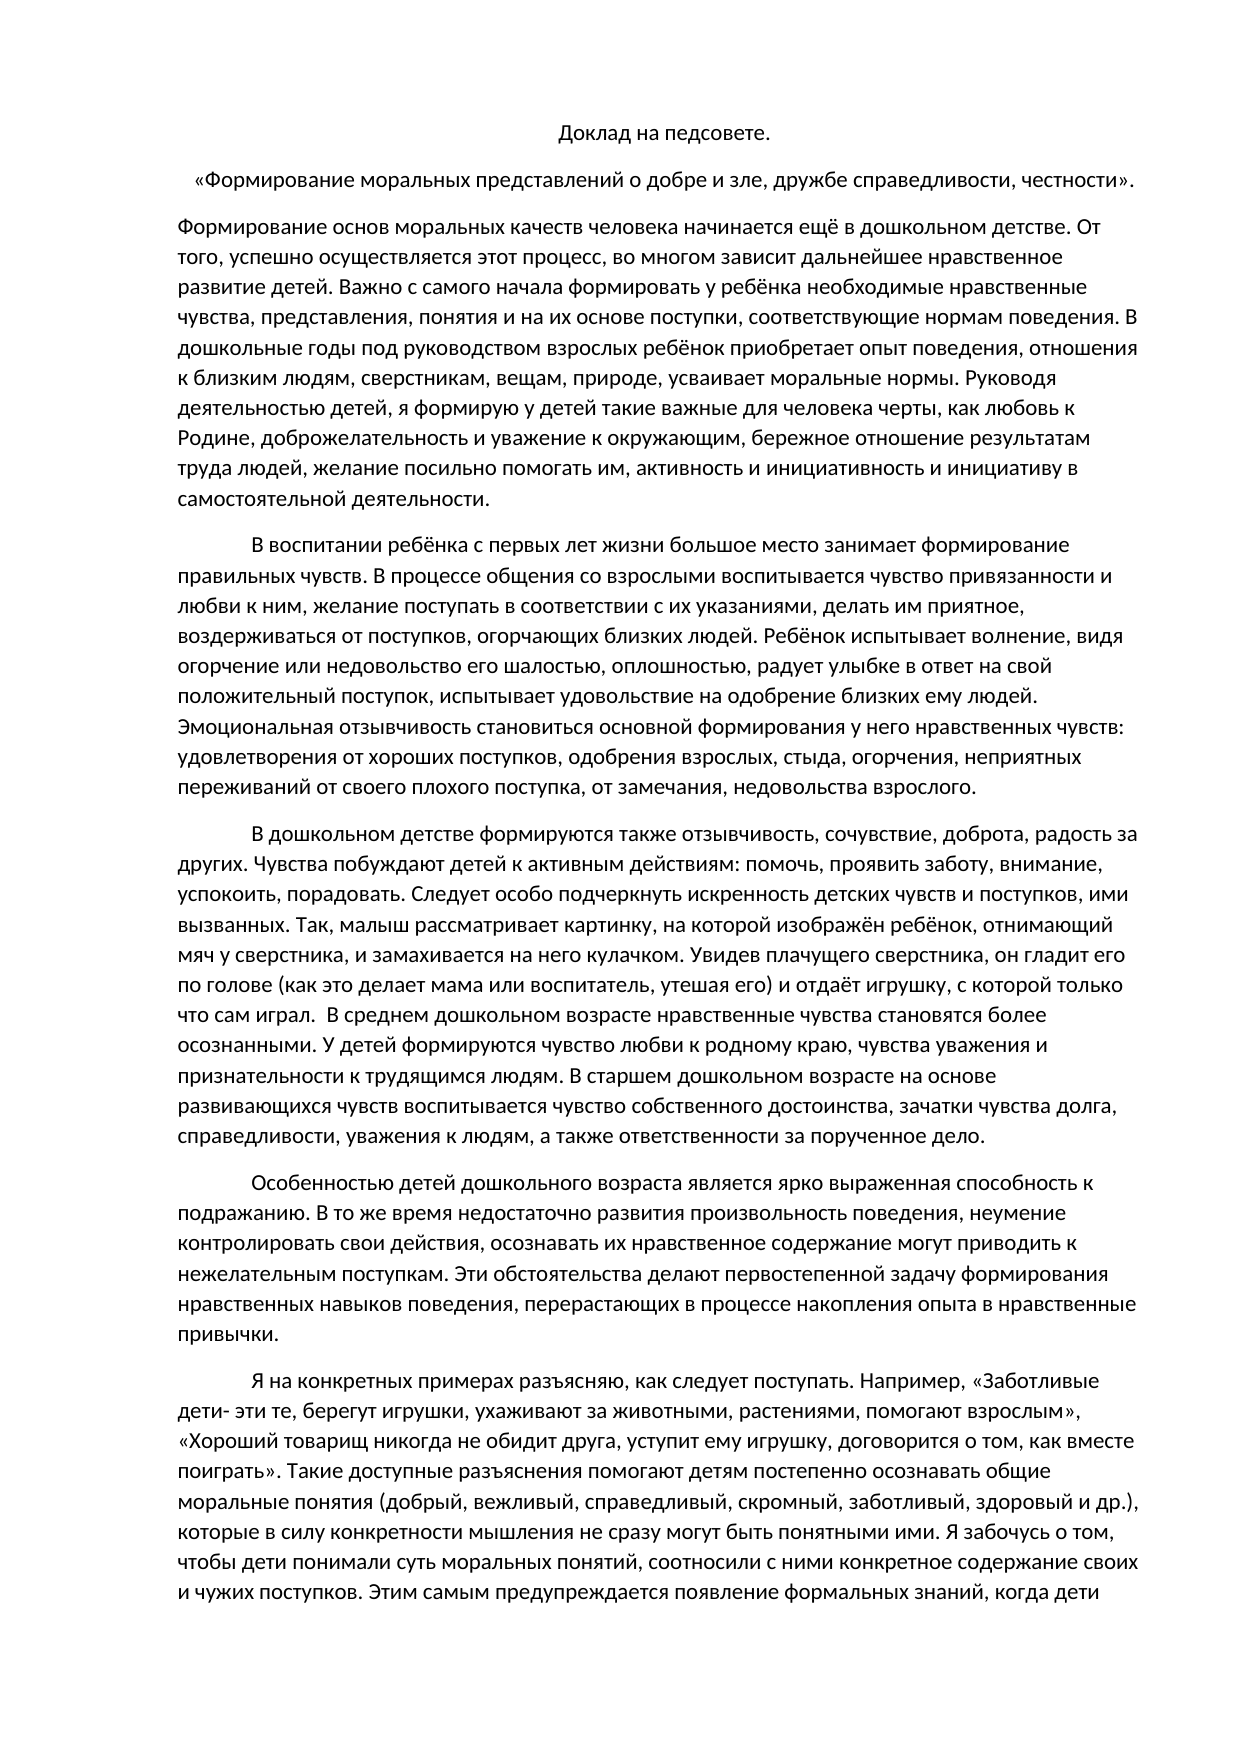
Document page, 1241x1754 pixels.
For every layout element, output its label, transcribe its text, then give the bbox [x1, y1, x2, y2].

text В воспитании ребёнка с первых лет жизни большое место занимает формирование правильных чувств. В процессе общения со взрослыми воспитывается чувство привязанности и любви к ним, желание поступать в соответствии с их указаниями, делать им приятное, воздерживаться от поступков, огорчающих близких людей. Ребёнок испытывает волнение, видя огорчение или недовольство его шалостью, оплошностью, радует улыбке в ответ на свой положительный поступок, испытывает удовольствие на одобрение близких ему людей. Эмоциональная отзывчивость становиться основной формирования у него нравственных чувств: удовлетворения от хороших поступков, одобрения взрослых, стыда, огорчения, неприятных переживаний от своего плохого поступка, от замечания, недовольства взрослого. [177, 531, 1152, 800]
text Особенностью детей дошкольного возраста является ярко выраженная способность к подражанию. В то же время недостаточно развития произвольность поведения, неумение контролировать свои действия, осознавать их нравственное содержание могут приводить к нежелательным поступкам. Эти обстоятельства делают первостепенной задачу формирования нравственных навыков поведения, перерастающих в процессе накопления опыта в нравственные привычки. [177, 1168, 1152, 1347]
text Доклад на педсовете. [177, 118, 1152, 146]
text «Формирование моральных представлений о добре и зле, дружбе справедливости, честности». [177, 165, 1152, 193]
text Формирование основ моральных качеств человека начинается ещё в дошкольном детстве. От того, успешно осуществляется этот процесс, во многом зависит дальнейшее нравственное развитие детей. Важно с самого начала формировать у ребёнка необходимые нравственные чувства, представления, понятия и на их основе поступки, соответствующие нормам поведения. В дошкольные годы под руководством взрослых ребёнок приобретает опыт поведения, отношения к близким людям, сверстникам, вещам, природе, усваивает моральные нормы. Руководя деятельностью детей, я формирую у детей такие важные для человека черты, как любовь к Родине, доброжелательность и уважение к окружающим, бережное отношение результатам труда людей, желание посильно помогать им, активность и инициативность и инициативу в самостоятельной деятельности. [177, 212, 1152, 512]
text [177, 1366, 1152, 1606]
text В дошкольном детстве формируются также отзывчивость, сочувствие, доброта, радость за других. Чувства побуждают детей к активным действиям: помочь, проявить заботу, внимание, успокоить, порадовать. Следует особо подчеркнуть искренность детских чувств и поступков, ими вызванных. Так, малыш рассматривает картинку, на которой изображён ребёнок, отнимающий мяч у сверстника, и замахивается на него кулачком. Увидев плачущего сверстника, он гладит его по голове (как это делает мама или воспитатель, утешая его) и отдаёт игрушку, с которой только что сам играл. В среднем дошкольном возрасте нравственные чувства становятся более осознанными. У детей формируются чувство любви к родному краю, чувства уважения и признательности к трудящимся людям. В старшем дошкольном возрасте на основе развивающихся чувств воспитывается чувство собственного достоинства, зачатки чувства долга, справедливости, уважения к людям, а также ответственности за порученное дело. [177, 819, 1152, 1149]
